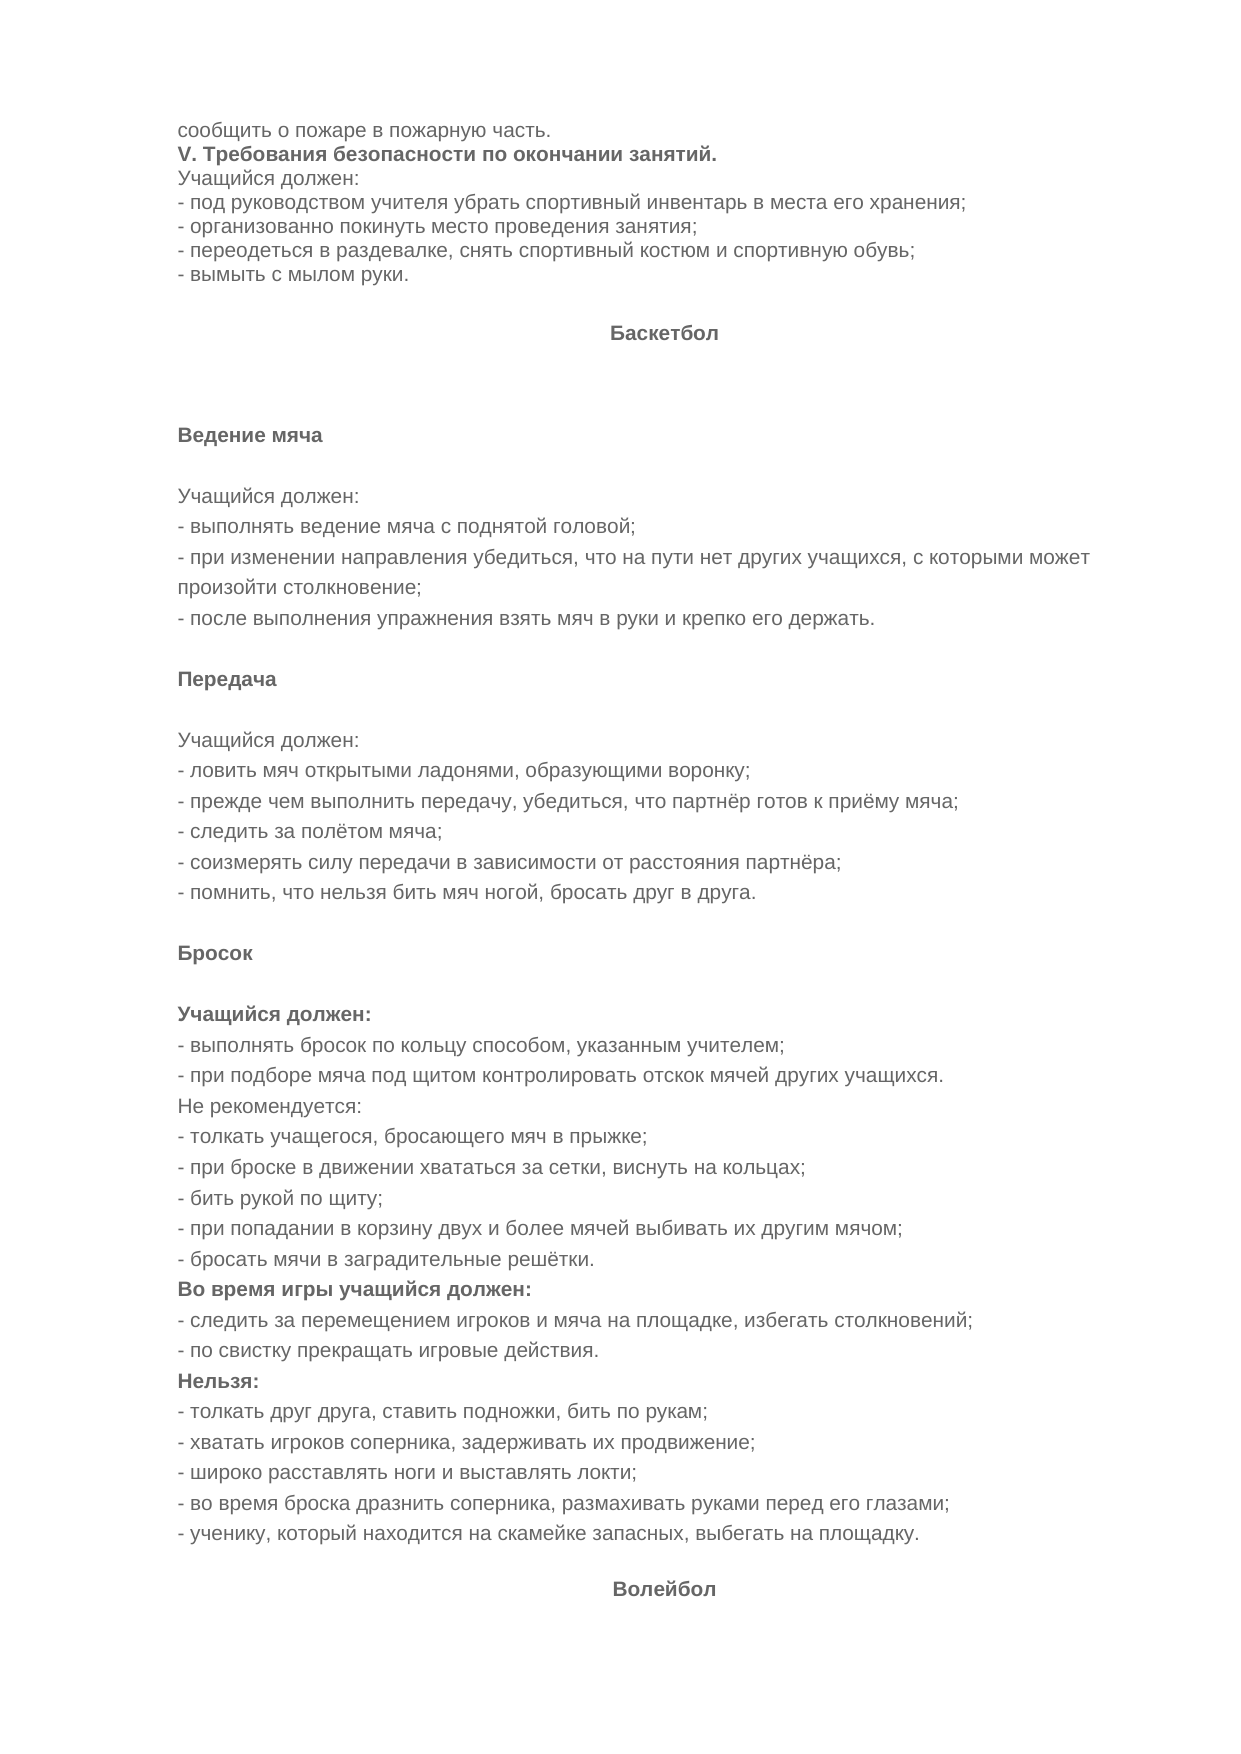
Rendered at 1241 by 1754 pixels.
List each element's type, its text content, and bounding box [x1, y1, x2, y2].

text Ведение мяча Учащийся должен: - выполнять ведение мяча с поднятой головой; - при изменении направления убедиться, что на пути нет других учащихся, с которыми может произойти столкновение; - после выполнения упражнения взять мяч в руки и крепко его держать. Передача Учащийся должен: - ловить мяч открытыми ладонями, образующими воронку; - прежде чем выполнить передачу, убедиться, что партнёр готов к приёму мяча; - следить за полётом мяча; - соизмерять силу передачи в зависимости от расстояния партнёра; - помнить, что нельзя бить мяч ногой, бросать друг в друга. Бросок Учащийся должен: - выполнять бросок по кольцу способом, указанным учителем; - при подборе мяча под щитом контролировать отскок мячей других учащихся. Не рекомендуется: - толкать учащегося, бросающего мяч в прыжке; - при броске в движении хвататься за сетки, виснуть на кольцах; - бить рукой по щиту; - при попадании в корзину двух и более мячей выбивать их другим мячом; - бросать мячи в заградительные решётки. Во время игры учащийся должен: - следить за перемещением игроков и мяча на площадке, избегать столкновений; - по свистку прекращать игровые действия. Нельзя: - толкать друг друга, ставить подножки, бить по рукам; - хватать игроков соперника, задерживать их продвижение; - широко расставлять ноги и выставлять локти; - во время броска дразнить соперника, размахивать руками перед его глазами; - ученику, который находится на скамейке запасных, выбегать на площадку. [177, 355, 1152, 1545]
text Волейбол [177, 1570, 1152, 1601]
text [177, 118, 1152, 314]
text Баскетбол [177, 314, 1152, 344]
